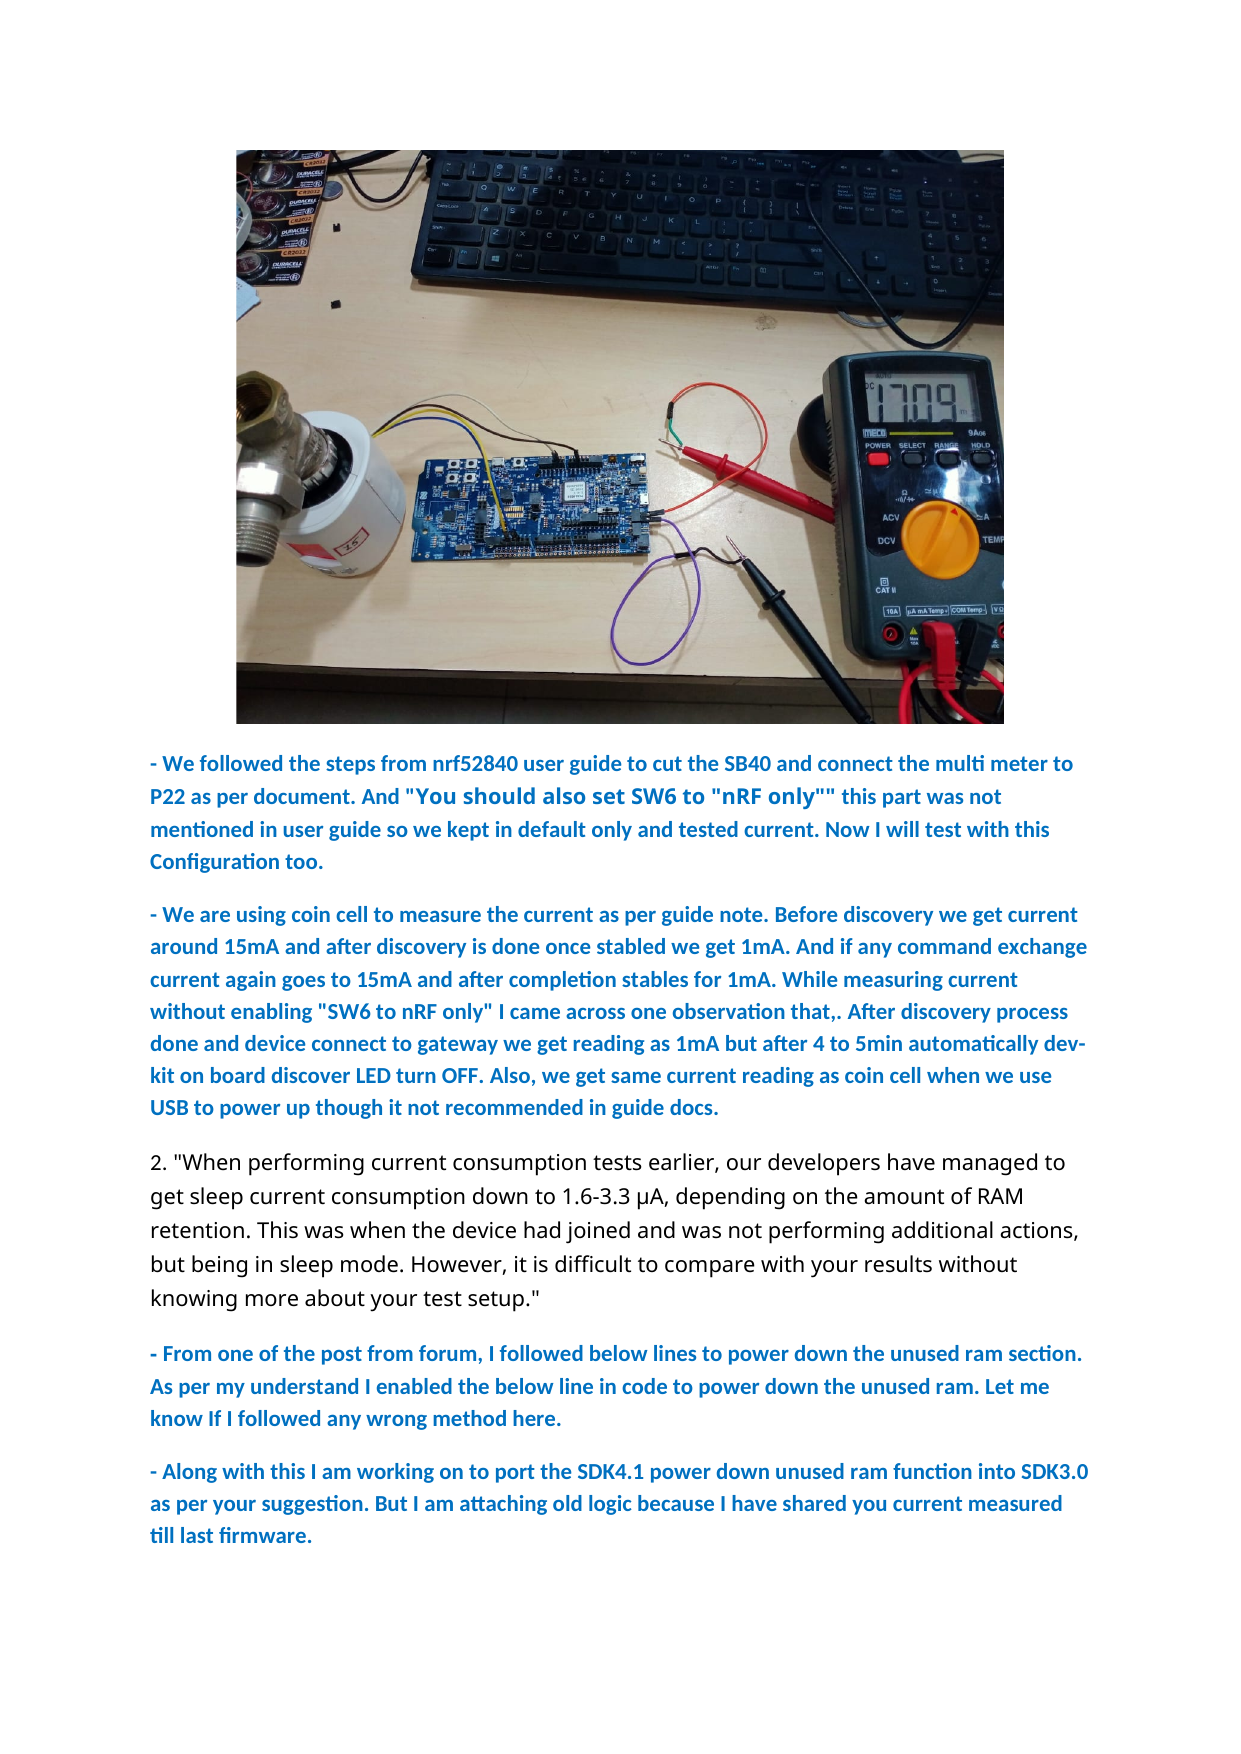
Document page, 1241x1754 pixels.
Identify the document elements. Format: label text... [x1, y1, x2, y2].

text 2. "When performing current consumption tests earlier, our developers have managed to get sleep current consumption down to 1.6-3.3 µA, depending on the amount of RAM retention. This was when the device had joined and was not performing additional actions, but being in sleep mode. However, it is difficult to compare with your results without knowing more about your test setup." [150, 1146, 1090, 1313]
text - Along with this I am working on to port the SDK4.1 power down unused ram function into SDK3.0 as per your suggestion. But I am attaching old logic because I have shared you current measured till last firmware. [150, 1457, 1090, 1550]
text - From one of the post from forum, I followed below lines to power down the unused ram section. As per my understand I enabled the below line in code to power down the unused ram. Let me know If I followed any wrong method here. [150, 1338, 1090, 1432]
text - We followed the steps from nrf52840 user guide to cut the SB40 and connect the multi meter to P22 as per document. And "You should also set SW6 to "nRF only"" this part was not mentioned in user guide so we kept in default only and tested current. Now I will test with this Configuration too. [150, 749, 1090, 875]
picture [236, 150, 1004, 724]
text - We are using coin cell to measure the current as per guide note. Before discovery we get current around 15mA and after discovery is done once stabled we get 1mA. And if any command exchange current again goes to 15mA and after completion stables for 1mA. While measuring current without enabling "SW6 to nRF only" I came across one observation that,. After discovery process done and device connect to gateway we get reading as 1mA but after 4 to 5min automatically dev-kit on board discover LED turn OFF. Also, we get same current reading as coin cell when we use USB to power up though it not recommended in guide docs. [150, 900, 1090, 1121]
